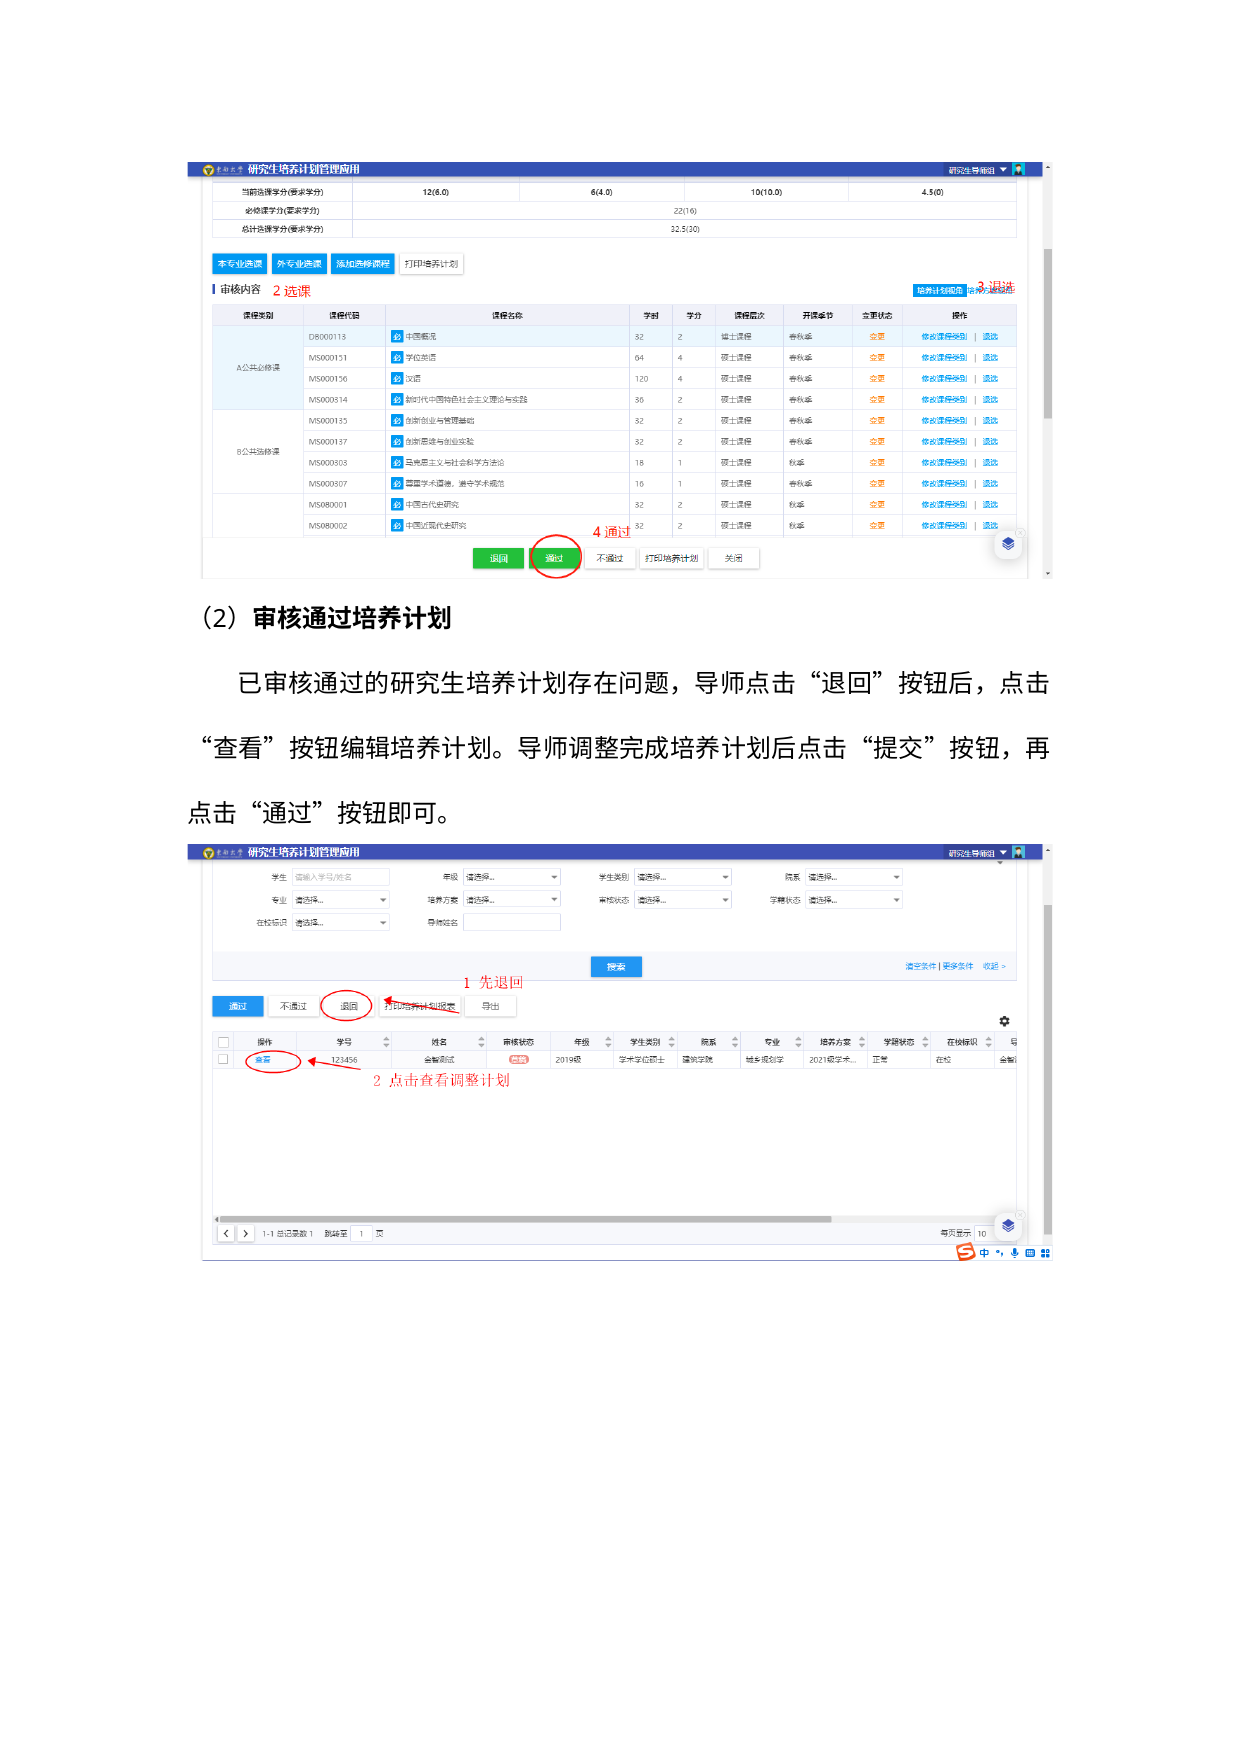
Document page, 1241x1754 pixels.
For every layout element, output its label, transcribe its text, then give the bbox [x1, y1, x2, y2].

picture [187, 162, 1053, 579]
text （2）审核通过培养计划 [187, 584, 1053, 649]
picture [187, 844, 1053, 1261]
text 已审核通过的研究生培养计划存在问题，导师点击“退回”按钮后，点击“查看”按钮编辑培养计划。导师调整完成培养计划后点击“提交”按钮，再点击“通过”按钮即可。 [187, 649, 1053, 844]
